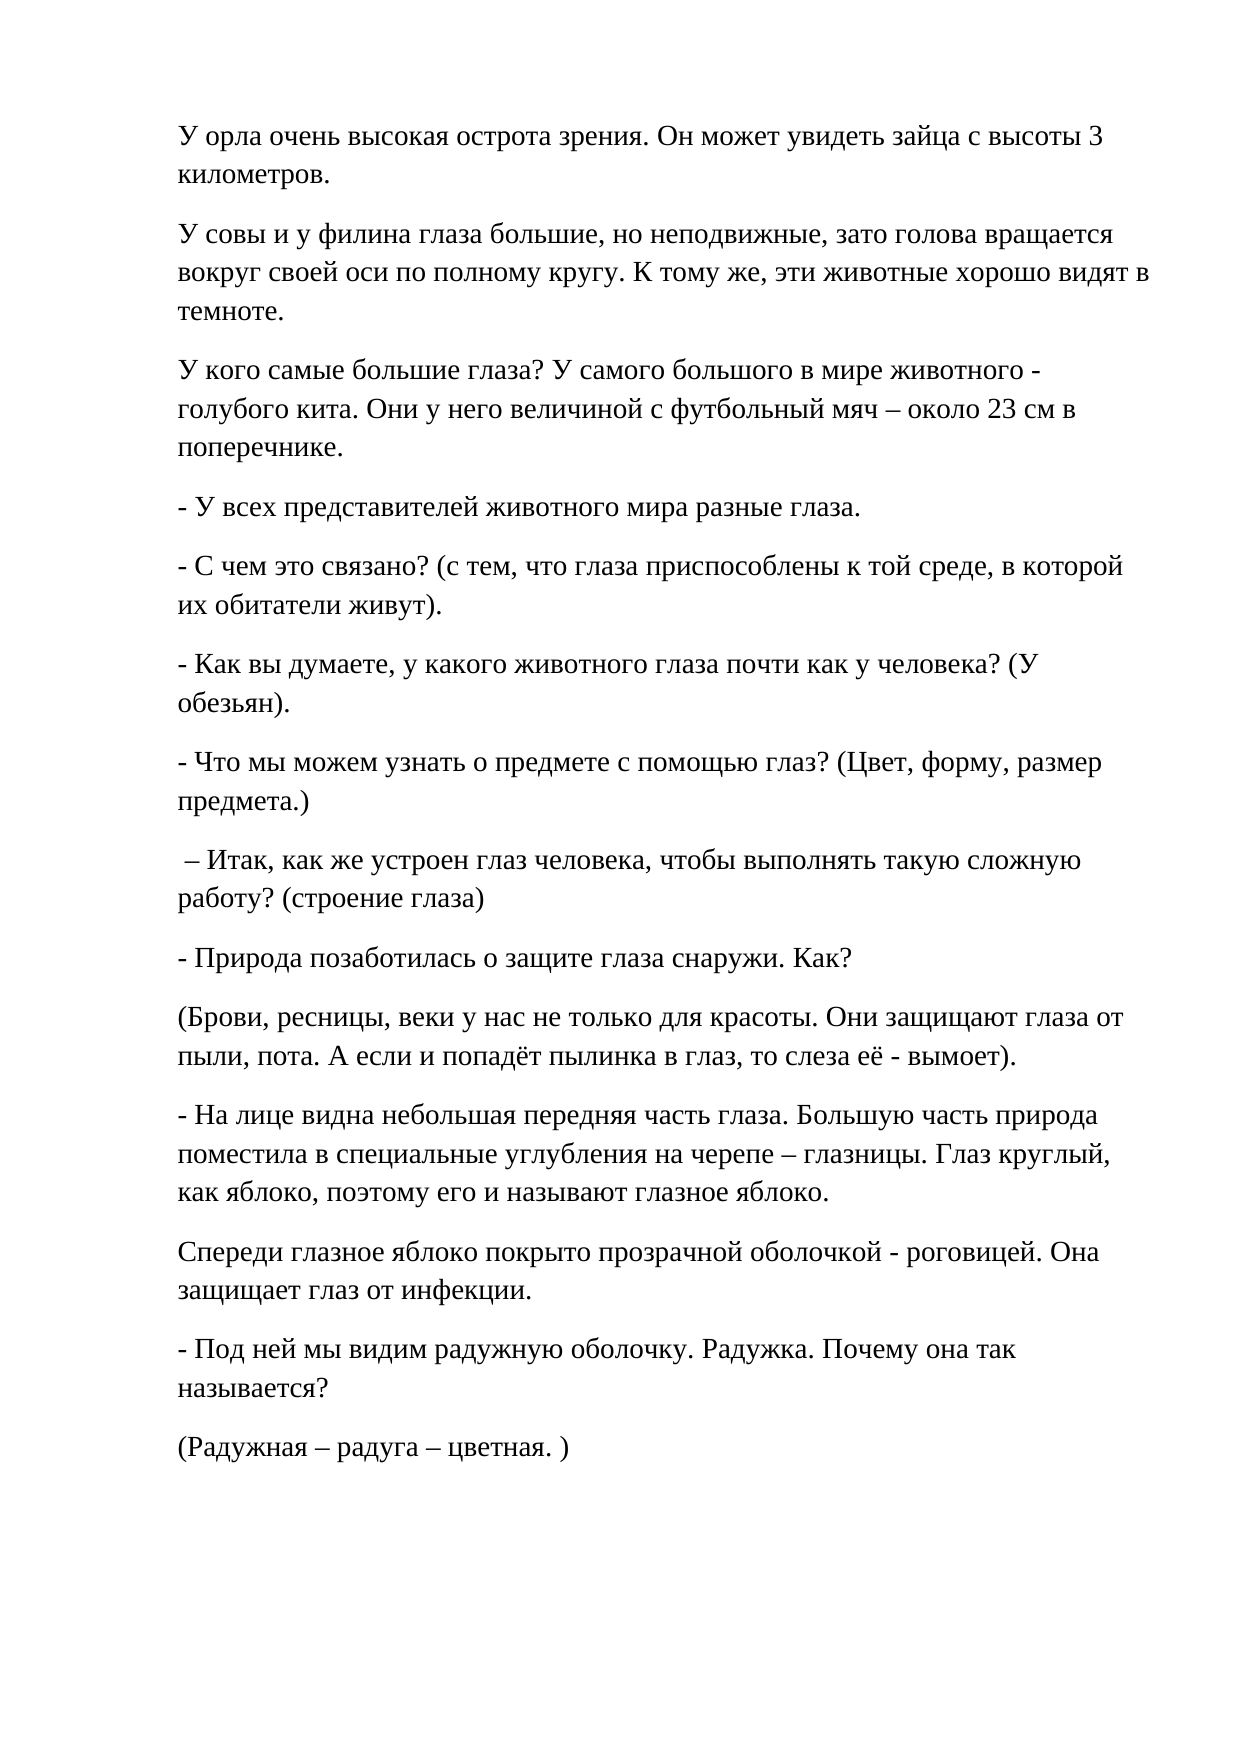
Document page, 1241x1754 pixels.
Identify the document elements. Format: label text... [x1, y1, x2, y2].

text – Итак, как же устроен глаз человека, чтобы выполнять такую сложную работу? (строение глаза) [177, 842, 1152, 914]
text У кого самые большие глаза? У самого большого в мире животного - голубого кита. Они у него величиной с футбольный мяч – около 23 см в поперечнике. [177, 352, 1152, 463]
text Спереди глазное яблоко покрыто прозрачной оболочкой - роговицей. Она защищает глаз от инфекции. [177, 1234, 1152, 1306]
text - Под ней мы видим радужную оболочку. Радужка. Почему она так называется? [177, 1332, 1152, 1404]
text - На лице видна небольшая передняя часть глаза. Большую часть природа поместила в специальные углубления на черепе – глазницы. Глаз круглый, как яблоко, поэтому его и называют глазное яблоко. [177, 1097, 1152, 1208]
text - Как вы думаете, у какого животного глаза почти как у человека? (У обезьян). [177, 646, 1152, 718]
text - Природа позаботилась о защите глаза снаружи. Как? [177, 940, 1152, 973]
text У совы и у филина глаза большие, но неподвижные, зато голова вращается вокруг своей оси по полному кругу. К тому же, эти жи­вотные хорошо видят в темноте. [177, 216, 1152, 327]
text У орла очень высокая острота зрения. Он может увидеть зайца с высоты 3 километров. [177, 118, 1152, 190]
text (Брови, ресницы, веки у нас не только для красоты. Они защищают глаза от пыли, пота. А если и попадёт пылинка в глаз, то слеза её - вымоет). [177, 999, 1152, 1071]
text - У всех представителей животного мира разные глаза. [177, 489, 1152, 522]
text (Радужная – радуга – цветная. ) [177, 1429, 1152, 1463]
text - С чем это связано? (с тем, что глаза приспособлены к той среде, в которой их обитатели живут). [177, 548, 1152, 620]
text - Что мы можем узнать о предмете с помощью глаз? (Цвет, форму, размер предмета.) [177, 744, 1152, 816]
